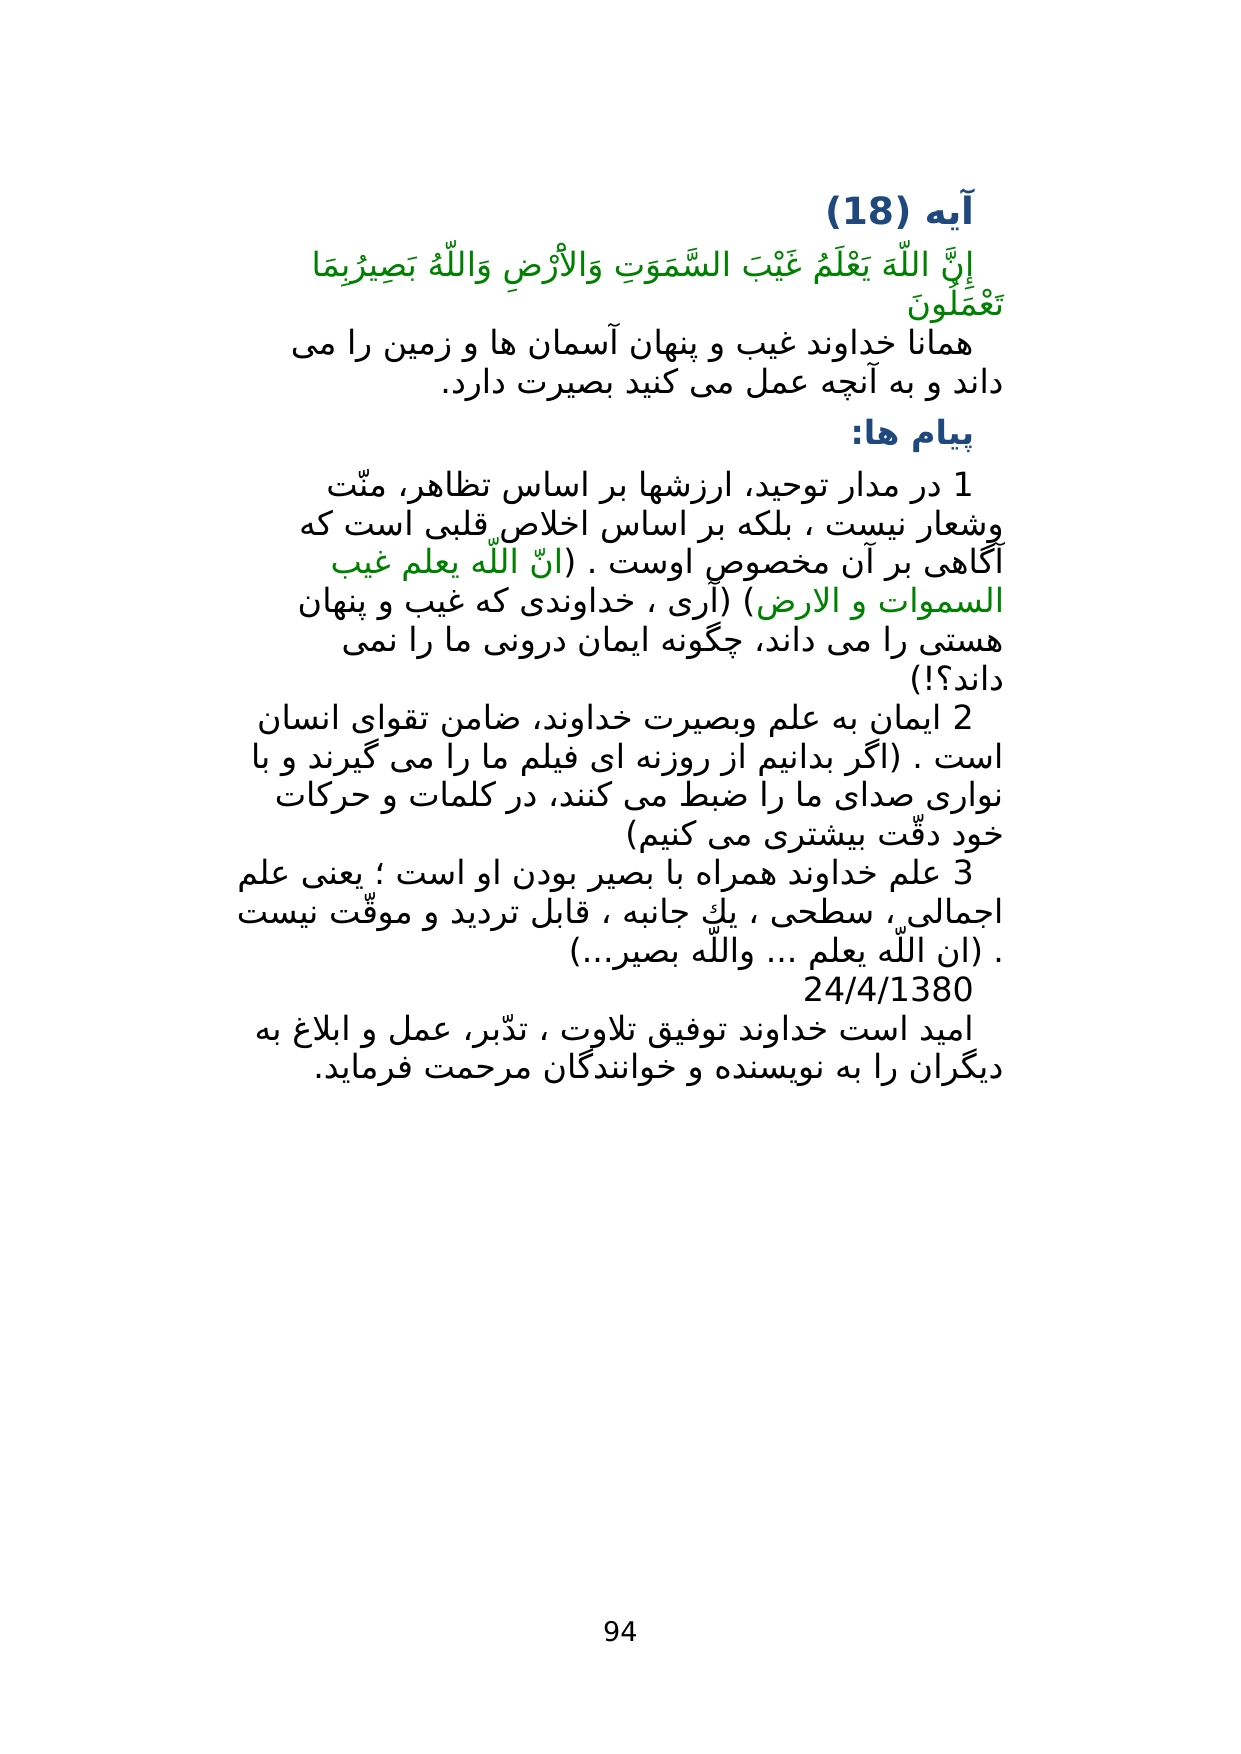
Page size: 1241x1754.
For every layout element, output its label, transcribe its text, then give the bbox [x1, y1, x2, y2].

text 1 در مدار توحيد، ارزشها بر اساس تظاهر، منّت وشعار نيست ، بلكه بر اساس اخلاص قلبى است كه آگاهى بر آن مخصوص اوست . (انّ اللّه يعلم غيب السموات و الارض) (آرى ، خداوندى كه غيب و پنهان هستى را مى داند، چگونه ايمان درونى ما را نمى داند؟!) [236, 465, 1004, 698]
text همانا خداوند غيب و پنهان آسمان ها و زمين را مى داند و به آنچه عمل مى كنيد بصيرت دارد. [236, 323, 1004, 401]
text إِنَّ اللّهَ يَعْلَمُ غَيْبَ السَّمَوَتِ وَالاَْرْضِ وَاللّهُ بَصِيرُبِمَا تَعْمَلُونَ [236, 246, 1004, 323]
text 3 علم خداوند همراه با بصير بودن او است ؛ يعنى علم اجمالى ، سطحى ، يك جانبه ، قابل ترديد و موقّت نيست . (ان اللّه يعلم ... واللّه بصير...) [236, 854, 1004, 970]
text 2 ايمان به علم وبصيرت خداوند، ضامن تقواى انسان است . (اگر بدانيم از روزنه اى فيلم ما را مى گيرند و با نوارى صداى ما را ضبط مى كنند، در كلمات و حركات خود دقّت بيشترى مى كنيم) [236, 698, 1004, 854]
subtitle پيام ها: [236, 414, 1004, 453]
text 24/4/1380 [236, 970, 1004, 1009]
text اميد است خداوند توفيق تلاوت ، تدّبر، عمل و ابلاغ به ديگران را به نويسنده و خوانندگان مرحمت فرمايد. [236, 1009, 1004, 1087]
subtitle آيه (18) [236, 190, 1004, 233]
